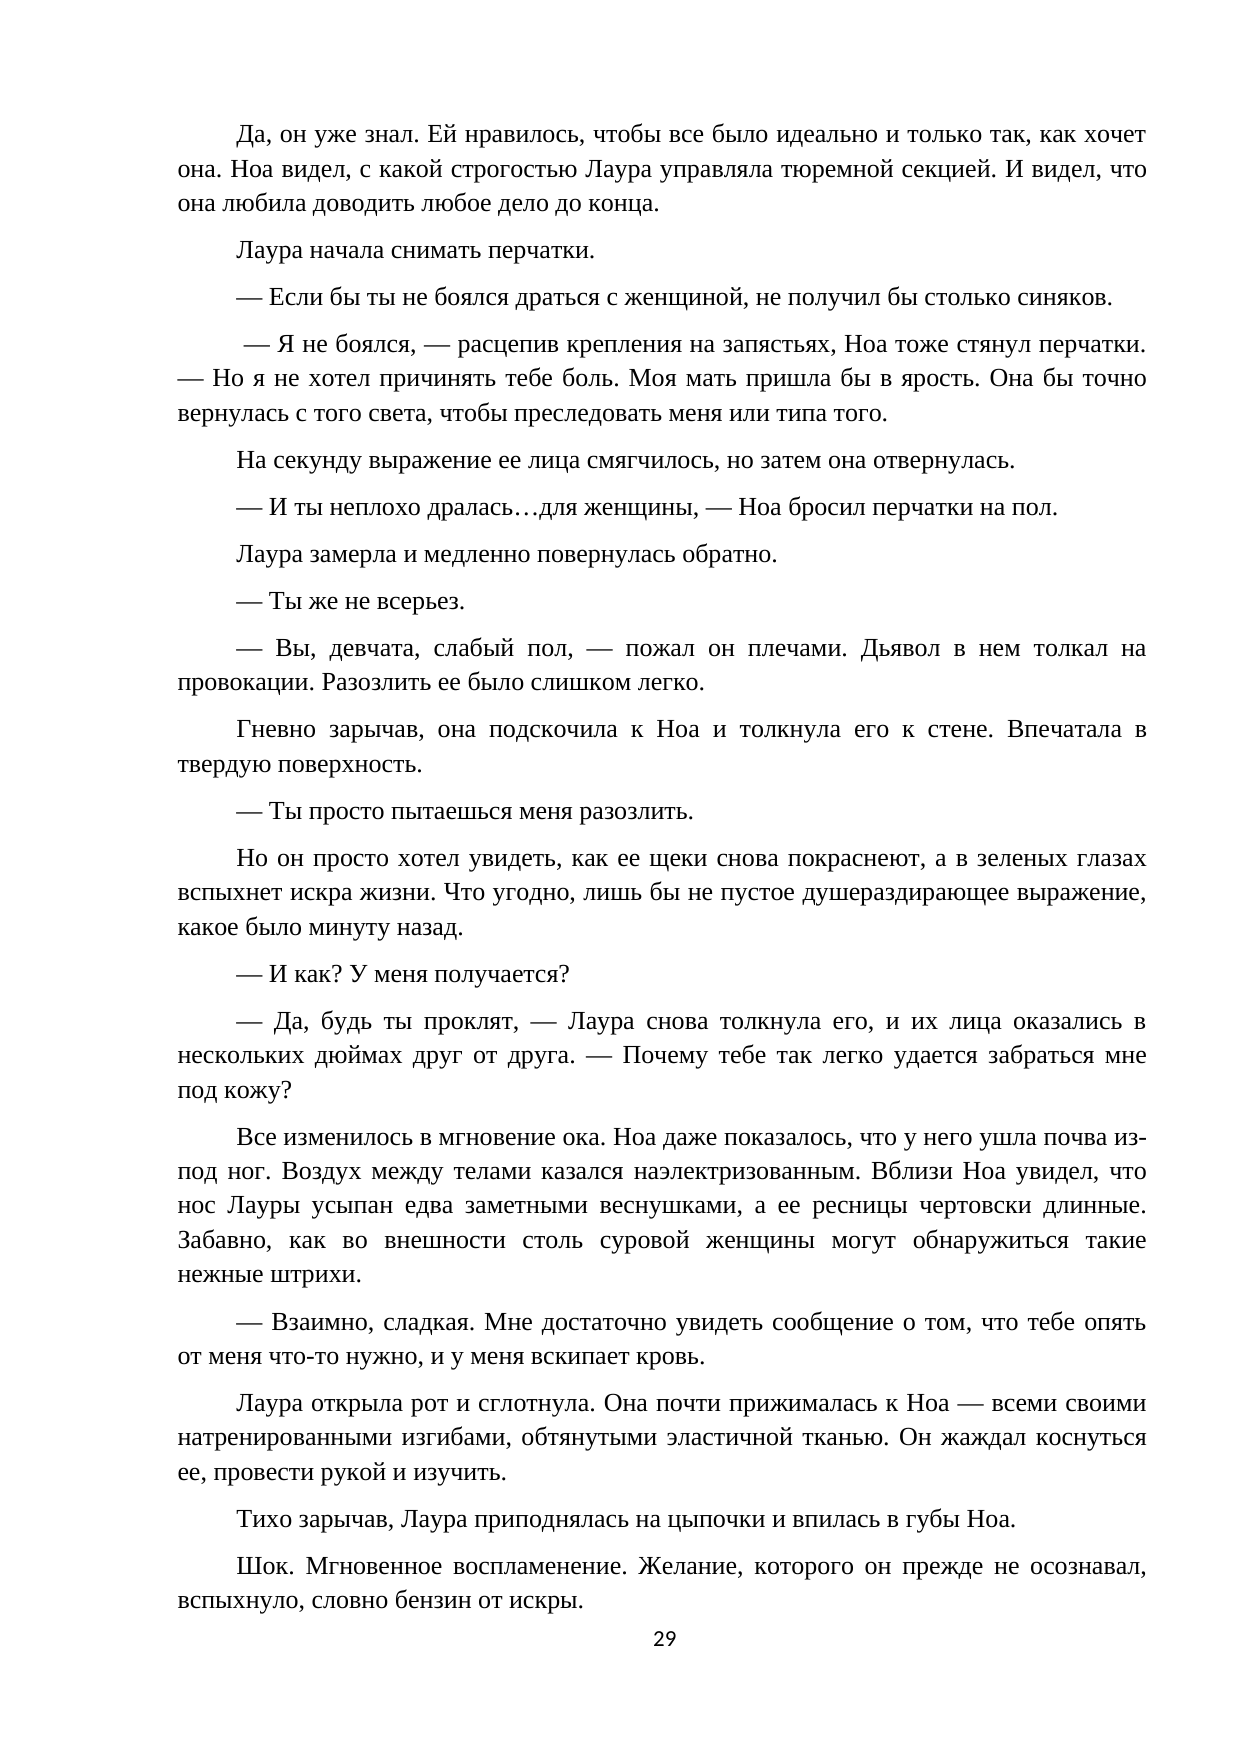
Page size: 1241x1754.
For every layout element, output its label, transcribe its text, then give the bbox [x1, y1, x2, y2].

text — Вы, девчата, слабый пол, — пожал он плечами. Дьявол в нем толкал на провокации. Разозлить ее было слишком легко. [177, 632, 1148, 696]
text Лаура открыла рот и сглотнула. Она почти прижималась к Ноа — всеми своими натренированными изгибами, обтянутыми эластичной тканью. Он жаждал коснуться ее, провести рукой и изучить. [177, 1387, 1148, 1486]
text — Если бы ты не боялся драться с женщиной, не получил бы столько синяков. [177, 281, 1148, 311]
text — И ты неплохо дралась…для женщины, — Ноа бросил перчатки на пол. [177, 491, 1148, 521]
text Лаура начала снимать перчатки. [177, 234, 1148, 264]
text Все изменилось в мгновение ока. Ноа даже показалось, что у него ушла почва из-под ног. Воздух между телами казался наэлектризованным. Вблизи Ноа увидел, что нос Лауры усыпан едва заметными веснушками, а ее ресницы чертовски длинные. Забавно, как во внешности столь суровой женщины могут обнаружиться такие нежные штрихи. [177, 1121, 1148, 1288]
text — Я не боялся, — расцепив крепления на запястьях, Ноа тоже стянул перчатки. — Но я не хотел причинять тебе боль. Моя мать пришла бы в ярость. Она бы точно вернулась с того света, чтобы преследовать меня или типа того. [177, 328, 1148, 427]
text — И как? У меня получается? [177, 958, 1148, 988]
text — Ты просто пытаешься меня разозлить. [177, 795, 1148, 825]
text — Ты же не всерьез. [177, 585, 1148, 615]
text — Да, будь ты проклят, — Лаура снова толкнула его, и их лица оказались в нескольких дюймах друг от друга. — Почему тебе так легко удается забраться мне под кожу? [177, 1005, 1148, 1104]
text Гневно зарычав, она подскочила к Ноа и толкнула его к стене. Впечатала в твердую поверхность. [177, 713, 1148, 778]
text Но он просто хотел увидеть, как ее щеки снова покраснеют, а в зеленых глазах вспыхнет искра жизни. Что угодно, лишь бы не пустое душераздирающее выражение, какое было минуту назад. [177, 842, 1148, 941]
text — Взаимно, сладкая. Мне достаточно увидеть сообщение о том, что тебе опять от меня что-то нужно, и у меня вскипает кровь. [177, 1306, 1148, 1370]
text Тихо зарычав, Лаура приподнялась на цыпочки и впилась в губы Ноа. [177, 1503, 1148, 1533]
text Да, он уже знал. Ей нравилось, чтобы все было идеально и только так, как хочет она. Ноа видел, с какой строгостью Лаура управляла тюремной секцией. И видел, что она любила доводить любое дело до конца. [177, 118, 1148, 217]
text Лаура замерла и медленно повернулась обратно. [177, 538, 1148, 568]
text Шок. Мгновенное воспламенение. Желание, которого он прежде не осознавал, вспыхнуло, словно бензин от искры. [177, 1550, 1148, 1614]
text На секунду выражение ее лица смягчилось, но затем она отвернулась. [177, 444, 1148, 474]
